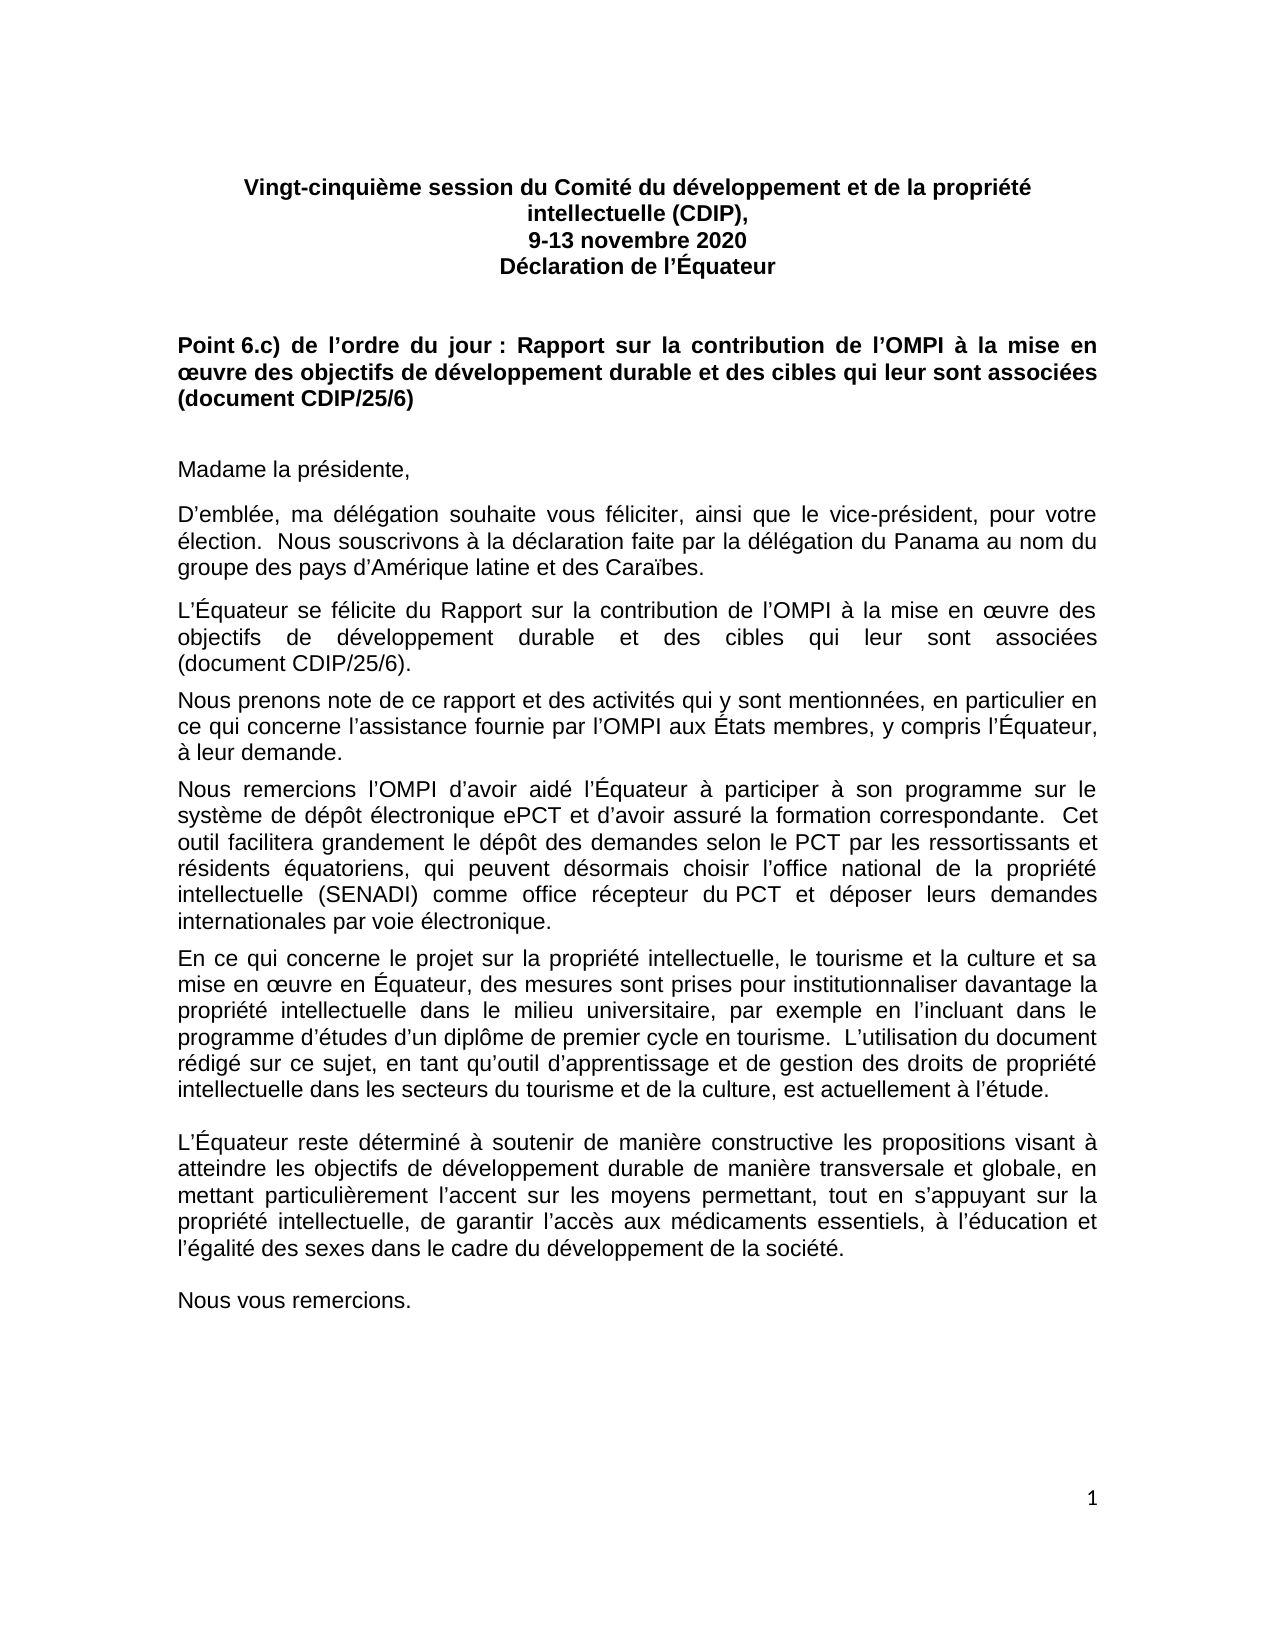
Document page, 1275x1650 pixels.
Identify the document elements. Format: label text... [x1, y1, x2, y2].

text Point 6.c) de l’ordre du jour : Rapport sur la contribution de l’OMPI à la mise en œuvre des objectifs de développement durable et des cibles qui leur sont associées (document CDIP/25/6) [177, 332, 1098, 411]
text Nous vous remercions. [177, 1287, 1098, 1313]
text Vingt-cinquième session du Comité du développement et de la propriété intellectuelle (CDIP), 9-13 novembre 2020 [177, 174, 1098, 253]
text Nous remercions l’OMPI d’avoir aidé l’Équateur à participer à son programme sur le système de dépôt électronique ePCT et d’avoir assuré la formation correspondante. Cet outil facilitera grandement le dépôt des demandes selon le PCT par les ressortissants et résidents équatoriens, qui peuvent désormais choisir l’office national de la propriété intellectuelle (SENADI) comme office récepteur du PCT et déposer leurs demandes internationales par voie électronique. [177, 776, 1098, 934]
text L’Équateur reste déterminé à soutenir de manière constructive les propositions visant à atteindre les objectifs de développement durable de manière transversale et globale, en mettant particulièrement l’accent sur les moyens permettant, tout en s’appuyant sur la propriété intellectuelle, de garantir l’accès aux médicaments essentiels, à l’éducation et l’égalité des sexes dans le cadre du développement de la société. [177, 1129, 1098, 1261]
text L’Équateur se félicite du Rapport sur la contribution de l’OMPI à la mise en œuvre des objectifs de développement durable et des cibles qui leur sont associées (document CDIP/25/6). [177, 597, 1098, 676]
text D’emblée, ma délégation souhaite vous féliciter, ainsi que le vice-président, pour votre élection. Nous souscrivons à la déclaration faite par la délégation du Panama au nom du groupe des pays d’Amérique latine et des Caraïbes. [177, 501, 1098, 580]
text Madame la présidente, [177, 456, 1098, 483]
text Déclaration de l’Équateur [177, 253, 1098, 279]
text Nous prenons note de ce rapport et des activités qui y sont mentionnées, en particulier en ce qui concerne l’assistance fournie par l’OMPI aux États membres, y compris l’Équateur, à leur demande. [177, 687, 1098, 766]
text En ce qui concerne le projet sur la propriété intellectuelle, le tourisme et la culture et sa mise en œuvre en Équateur, des mesures sont prises pour institutionnaliser davantage la propriété intellectuelle dans le milieu universitaire, par exemple en l’incluant dans le programme d’études d’un diplôme de premier cycle en tourisme. L’utilisation du document rédigé sur ce sujet, en tant qu’outil d’apprentissage et de gestion des droits de propriété intellectuelle dans les secteurs du tourisme et de la culture, est actuellement à l’étude. [177, 944, 1098, 1103]
